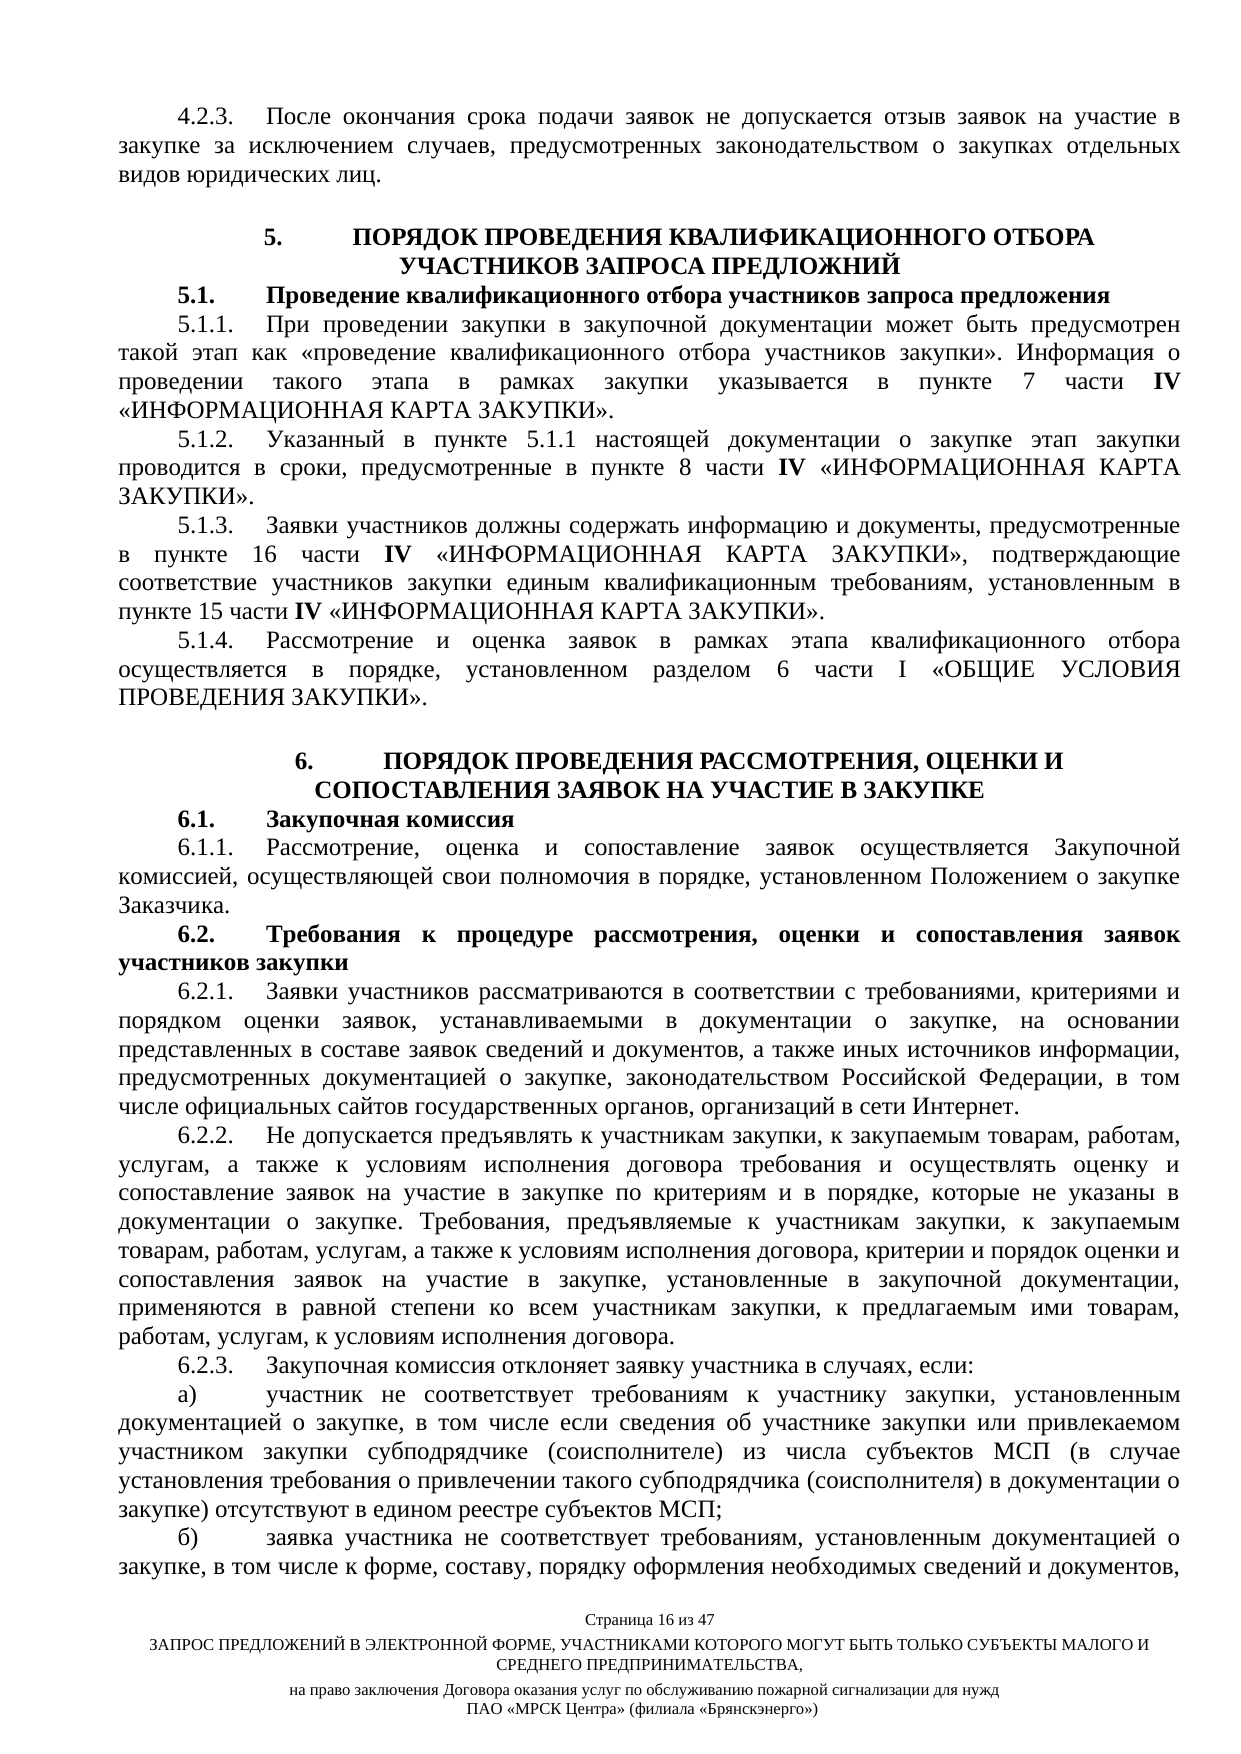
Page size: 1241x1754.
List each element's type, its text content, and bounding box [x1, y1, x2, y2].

subtitle Заявки участников рассматриваются в соответствии с требованиями, критериями и порядком оценки заявок, устанавливаемыми в документации о закупке, на основании представленных в составе заявок сведений и документов, а также иных источников информации, предусмотренных документацией о закупке, законодательством Российской Федерации, в том числе официальных сайтов государственных органов, организаций в сети Интернет. [118, 976, 1181, 1120]
subtitle Рассмотрение и оценка заявок в рамках этапа квалификационного отбора осуществляется в порядке, установленном разделом 6 части I «ОБЩИЕ УСЛОВИЯ ПРОВЕДЕНИЯ ЗАКУПКИ». [118, 625, 1181, 711]
subtitle ПОРЯДОК ПРОВЕДЕНИЯ РАССМОТРЕНИЯ, ОЦЕНКИ И СОПОСТАВЛЕНИЯ ЗАЯВОК НА УЧАСТИЕ В ЗАКУПКЕ [118, 746, 1181, 804]
subtitle Не допускается предъявлять к участникам закупки, к закупаемым товарам, работам, услугам, а также к условиям исполнения договора требования и осуществлять оценку и сопоставление заявок на участие в закупке по критериям и в порядке, которые не указаны в документации о закупке. Требования, предъявляемые к участникам закупки, к закупаемым товарам, работам, услугам, а также к условиям исполнения договора, критерии и порядок оценки и сопоставления заявок на участие в закупке, установленные в закупочной документации, применяются в равной степени ко всем участникам закупки, к предлагаемым ими товарам, работам, услугам, к условиям исполнения договора. [118, 1120, 1181, 1350]
list участник не соответствует требованиям к участнику закупки, установленным документацией о закупке, в том числе если сведения об участнике закупки или привлекаемом участником закупки субподрядчике (соисполнителе) из числа субъектов МСП (в случае установления требования о привлечении такого субподрядчика (соисполнителя) в документации о закупке) отсутствуют в едином реестре субъектов МСП; [118, 1379, 1181, 1522]
subtitle После окончания срока подачи заявок не допускается отзыв заявок на участие в закупке за исключением случаев, предусмотренных законодательством о закупках отдельных видов юридических лиц. [118, 101, 1181, 187]
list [118, 1522, 1181, 1580]
subtitle Заявки участников должны содержать информацию и документы, предусмотренные в пункте 16 части IV «ИНФОРМАЦИОННАЯ КАРТА ЗАКУПКИ», подтверждающие соответствие участников закупки единым квалификационным требованиям, установленным в пункте 15 части IV «ИНФОРМАЦИОННАЯ КАРТА ЗАКУПКИ». [118, 510, 1181, 625]
subtitle Рассмотрение, оценка и сопоставление заявок осуществляется Закупочной комиссией, осуществляющей свои полномочия в порядке, установленном Положением о закупке Заказчика. [118, 832, 1181, 919]
subtitle Закупочная комиссия [118, 804, 1181, 832]
subtitle При проведении закупки в закупочной документации может быть предусмотрен такой этап как «проведение квалификационного отбора участников закупки». Информация о проведении такого этапа в рамках закупки указывается в пункте 7 части IV «ИНФОРМАЦИОННАЯ КАРТА ЗАКУПКИ». [118, 309, 1181, 424]
subtitle Требования к процедуре рассмотрения, оценки и сопоставления заявок участников закупки [118, 919, 1181, 976]
subtitle Проведение квалификационного отбора участников запроса предложения [118, 280, 1181, 309]
subtitle Указанный в пункте 5.1.1 настоящей документации о закупке этап закупки проводится в сроки, предусмотренные в пункте 8 части IV «ИНФОРМАЦИОННАЯ КАРТА ЗАКУПКИ». [118, 424, 1181, 510]
subtitle Закупочная комиссия отклоняет заявку участника в случаях, если: [118, 1350, 1181, 1379]
subtitle ПОРЯДОК ПРОВЕДЕНИЯ КВАЛИФИКАЦИОННОГО ОТБОРА УЧАСТНИКОВ ЗАПРОСА ПРЕДЛОЖНИЙ [118, 222, 1181, 280]
